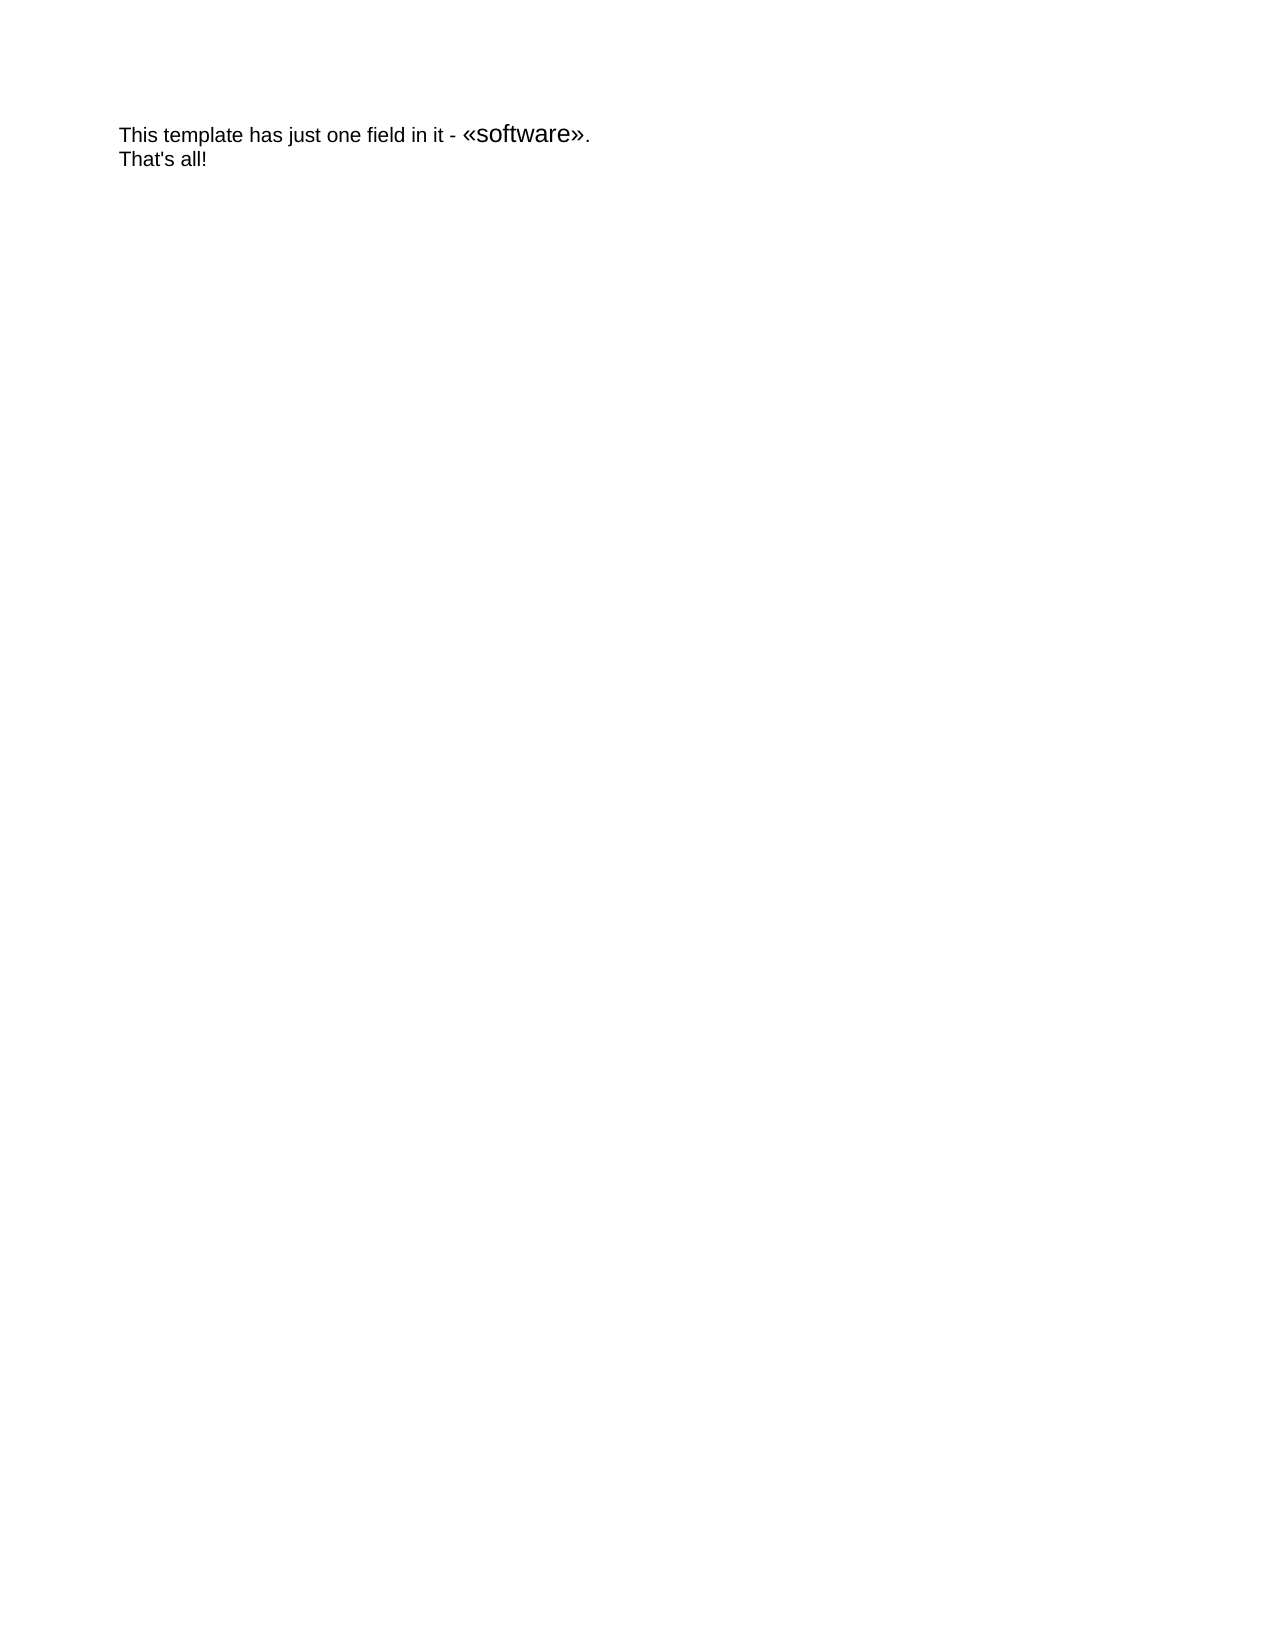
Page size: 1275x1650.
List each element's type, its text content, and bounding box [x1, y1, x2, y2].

text That's all! [118, 147, 1156, 171]
text This template has just one field in it - «software». [118, 118, 1156, 147]
